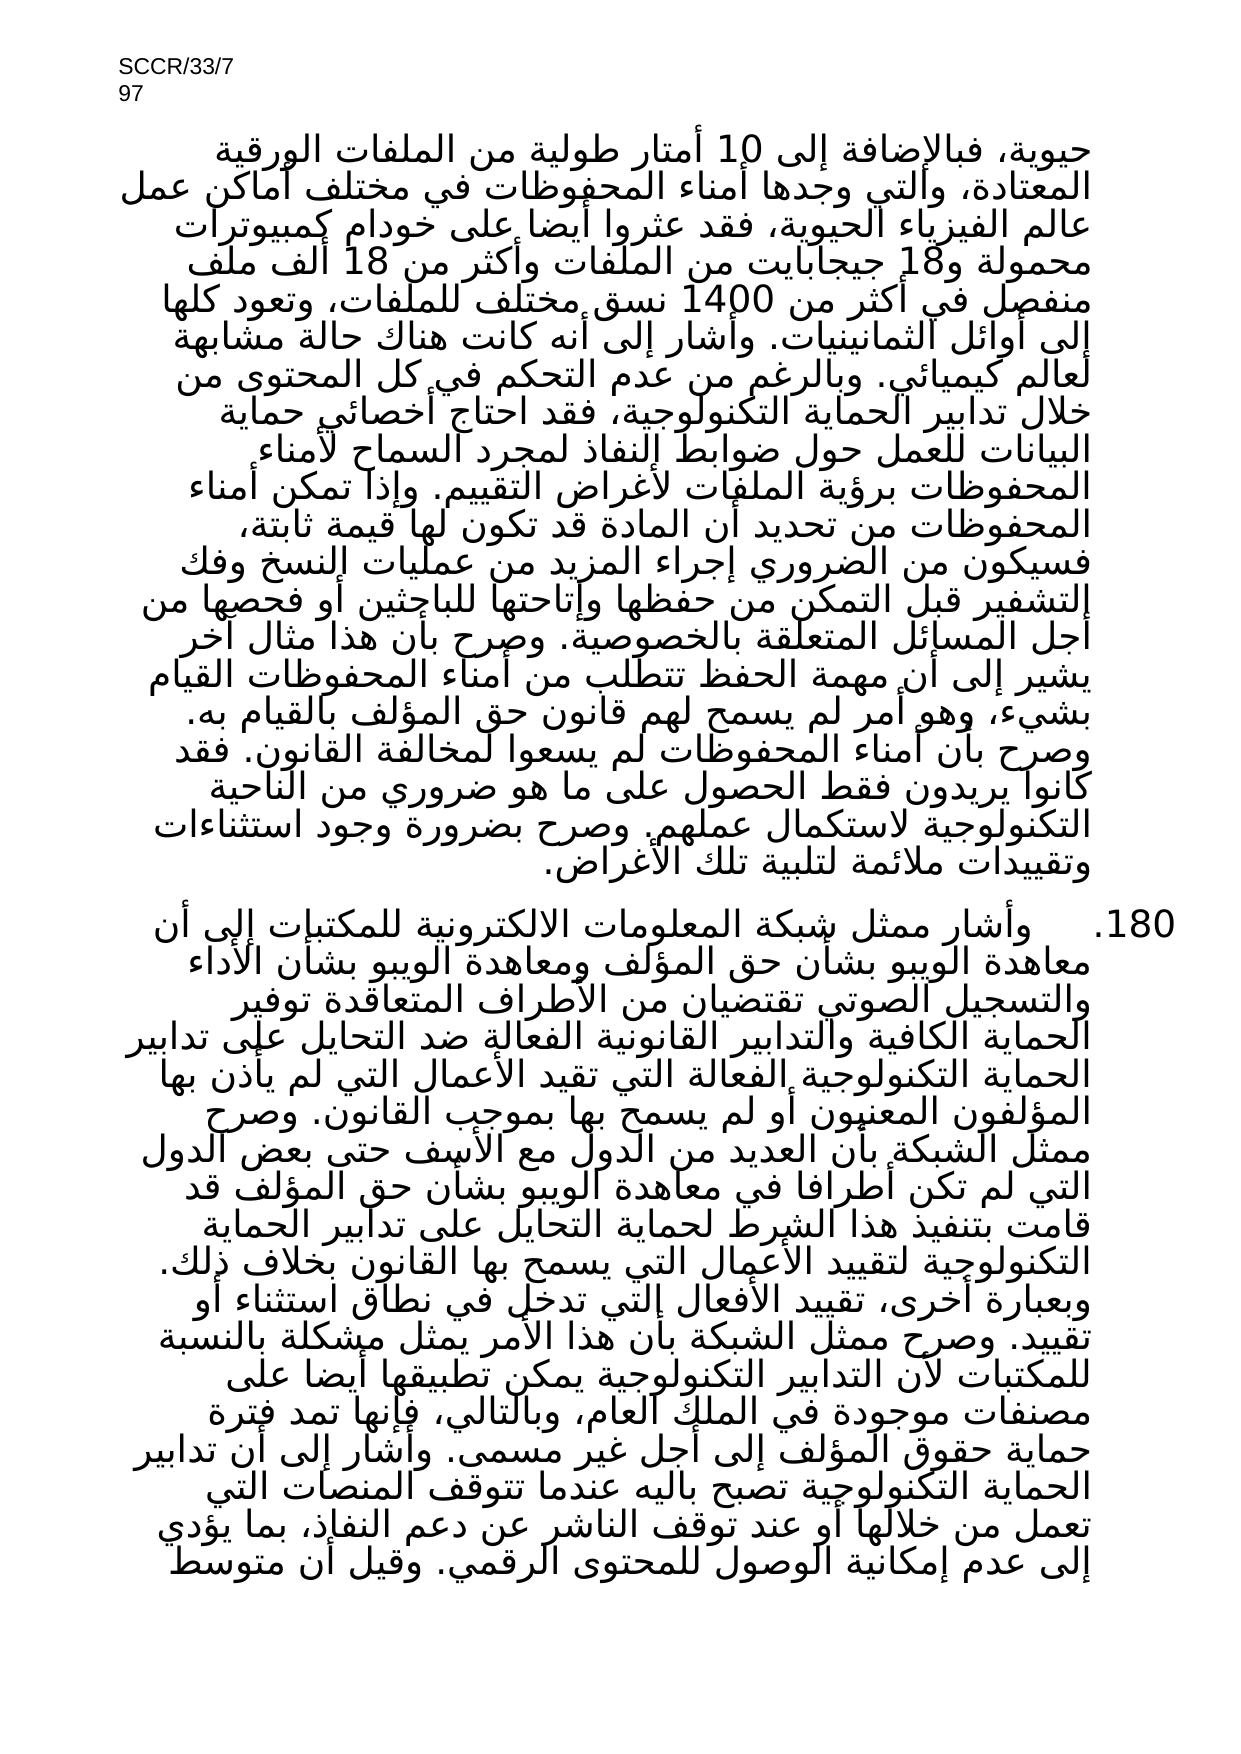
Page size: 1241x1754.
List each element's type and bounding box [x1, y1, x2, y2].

text [118, 132, 1092, 882]
text [118, 907, 1092, 1582]
